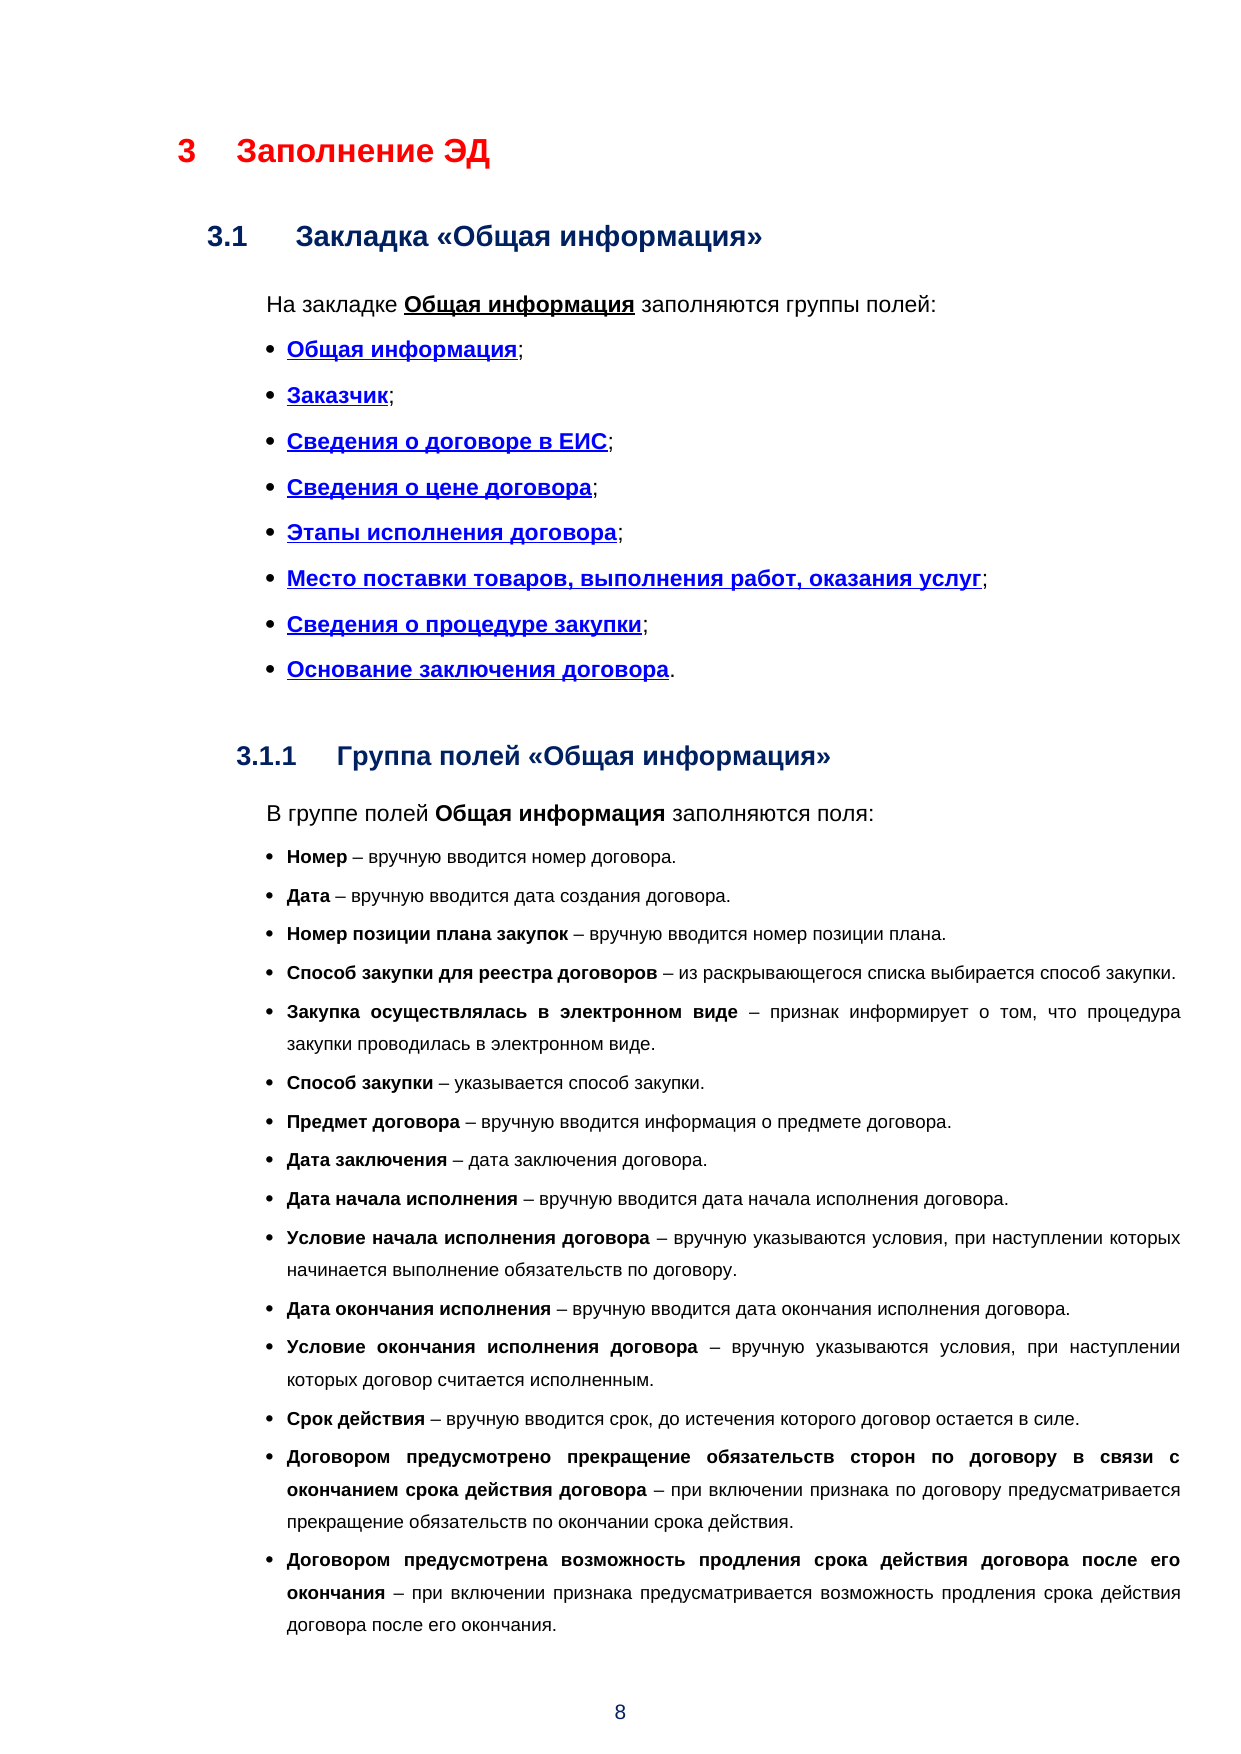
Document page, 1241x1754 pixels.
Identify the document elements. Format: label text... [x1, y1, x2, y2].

list Место поставки товаров, выполнения работ, оказания услуг; [266, 565, 1181, 591]
list Номер позиции плана закупок – вручную вводится номер позиции плана. [266, 923, 1181, 945]
list Сведения о цене договора; [266, 473, 1181, 500]
text В группе полей Общая информация заполняются поля: [177, 800, 1181, 826]
subtitle Заполнение ЭД [177, 131, 1181, 169]
list Сведения о договоре в ЕИС; [266, 428, 1181, 454]
list Условие окончания исполнения договора – вручную указываются условия, при наступлении которых договор считается исполненным. [266, 1336, 1181, 1390]
subtitle Закладка «Общая информация» [207, 219, 1181, 253]
list Сведения о процедуре закупки; [266, 611, 1181, 637]
subtitle Группа полей «Общая информация» [236, 739, 1181, 771]
list Основание заключения договора. [266, 656, 1181, 683]
list Заказчик; [266, 382, 1181, 408]
list Дата начала исполнения – вручную вводится дата начала исполнения договора. [266, 1188, 1181, 1209]
list Номер – вручную вводится номер договора. [266, 846, 1181, 867]
list Способ закупки для реестра договоров – из раскрывающегося списка выбирается способ закупки. [266, 962, 1181, 984]
list Дата – вручную вводится дата создания договора. [266, 884, 1181, 906]
list Общая информация; [266, 336, 1181, 363]
list Закупка осуществлялась в электронном виде – признак информирует о том, что процедура закупки проводилась в электронном виде. [266, 1001, 1181, 1055]
list Срок действия – вручную вводится срок, до истечения которого договор остается в силе. [266, 1407, 1181, 1429]
list Договором предусмотрена возможность продления срока действия договора после его окончания – при включении признака предусматривается возможность продления срока действия договора после его окончания. [266, 1549, 1181, 1636]
list Этапы исполнения договора; [266, 519, 1181, 546]
list Предмет договора – вручную вводится информация о предмете договора. [266, 1110, 1181, 1132]
list Дата заключения – дата заключения договора. [266, 1149, 1181, 1171]
list Договором предусмотрено прекращение обязательств сторон по договору в связи с окончанием срока действия договора – при включении признака по договору предусматривается прекращение обязательств по окончании срока действия. [266, 1446, 1181, 1532]
list Способ закупки – указывается способ закупки. [266, 1072, 1181, 1093]
list Условие начала исполнения договора – вручную указываются условия, при наступлении которых начинается выполнение обязательств по договору. [266, 1227, 1181, 1281]
list Дата окончания исполнения – вручную вводится дата окончания исполнения договора. [266, 1298, 1181, 1319]
text На закладке Общая информация заполняются группы полей: [177, 291, 1181, 317]
